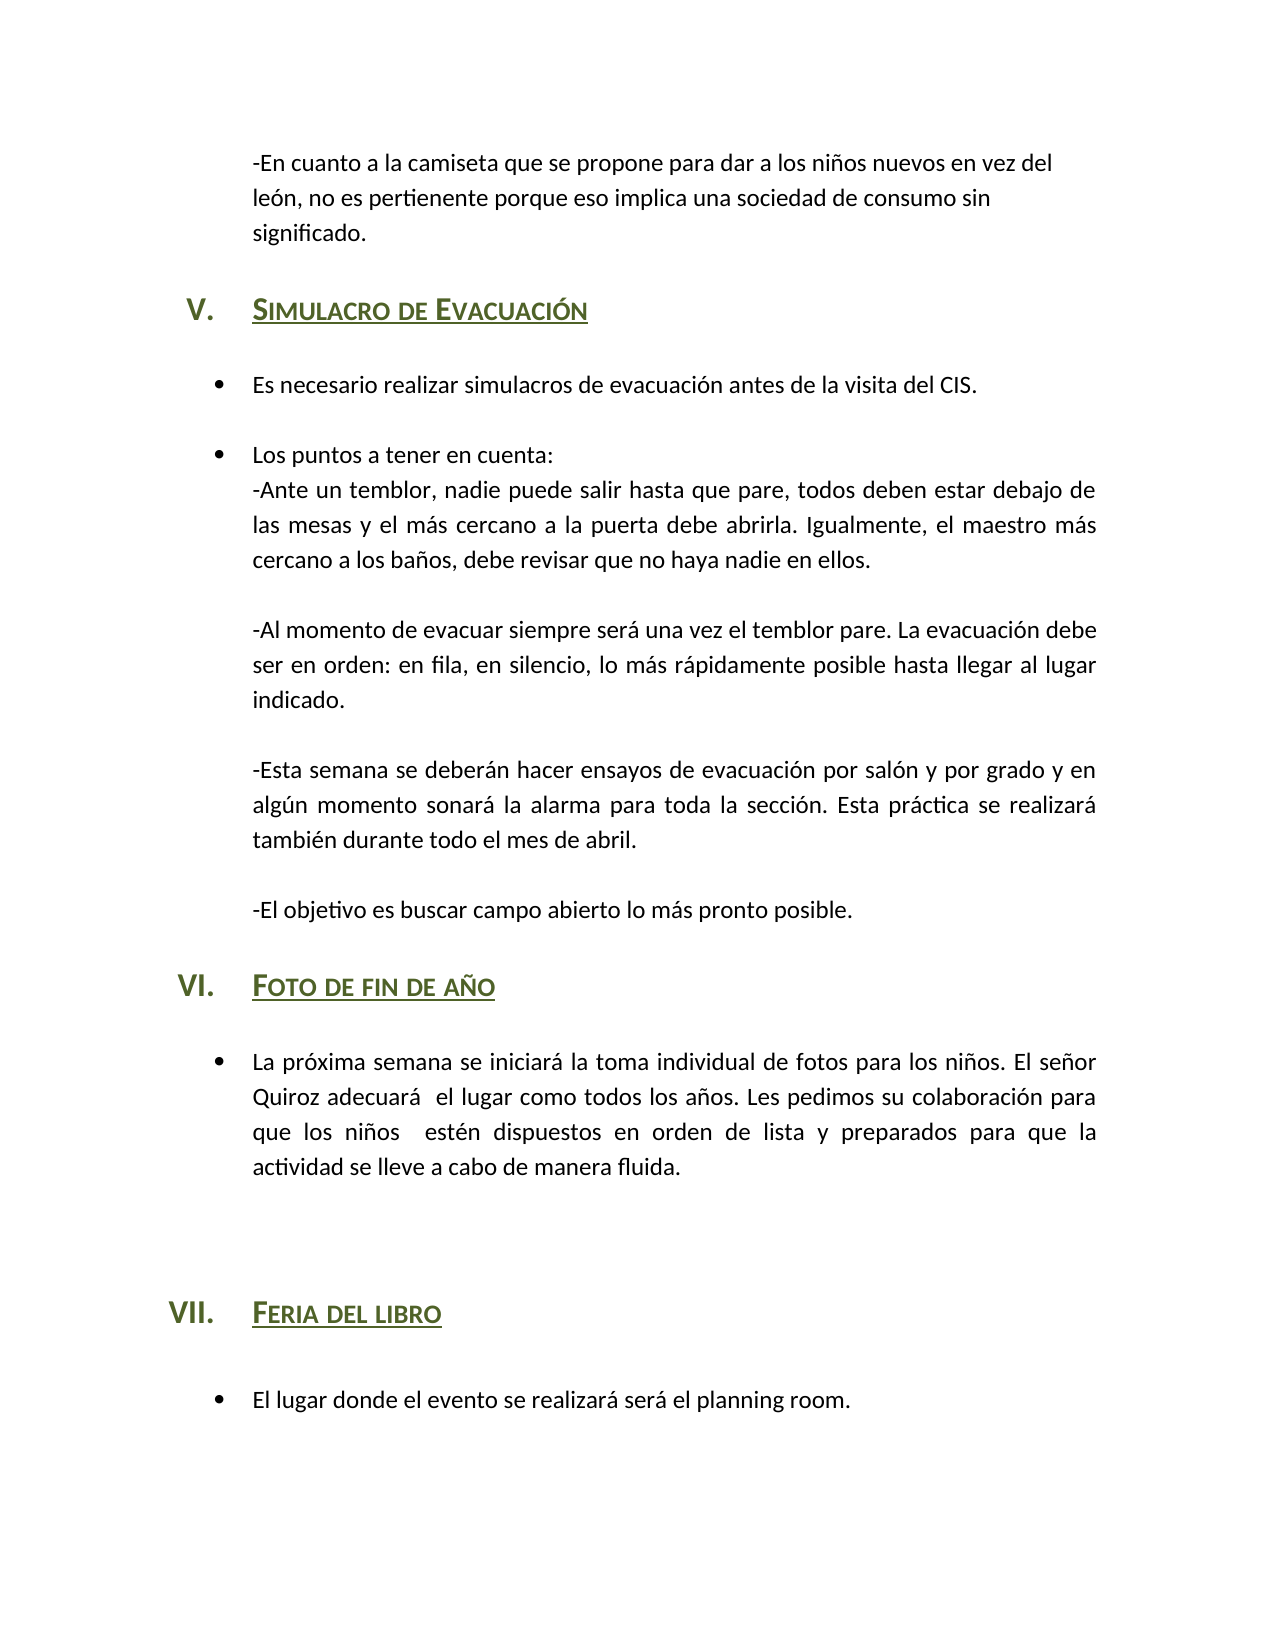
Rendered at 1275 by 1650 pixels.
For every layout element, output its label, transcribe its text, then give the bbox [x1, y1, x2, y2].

list El lugar donde el evento se realizará será el planning room. [215, 1385, 1098, 1415]
list Es necesario realizar simulacros de evacuación antes de la visita del CIS. [215, 369, 1098, 400]
list Feria del libro [215, 1291, 1098, 1332]
list -En cuanto a la camiseta que se propone para dar a los niños nuevos en vez del león, no es pertienente porque eso implica una sociedad de consumo sin significado. [252, 148, 1098, 248]
list -Ante un temblor, nadie puede salir hasta que pare, todos deben estar debajo de las mesas y el más cercano a la puerta debe abrirla. Igualmente, el maestro más cercano a los baños, debe revisar que no haya nadie en ellos. [252, 474, 1098, 575]
list Foto de fin de año [215, 964, 1098, 1005]
list Los puntos a tener en cuenta: [215, 439, 1098, 470]
list -Al momento de evacuar siempre será una vez el temblor pare. La evacuación debe ser en orden: en fila, en silencio, lo más rápidamente posible hasta llegar al lugar indicado. [252, 614, 1098, 715]
list -El objetivo es buscar campo abierto lo más pronto posible. [252, 894, 1098, 925]
list -Esta semana se deberán hacer ensayos de evacuación por salón y por grado y en algún momento sonará la alarma para toda la sección. Esta práctica se realizará también durante todo el mes de abril. [252, 754, 1098, 855]
list Simulacro de Evacuación [215, 288, 1098, 328]
list La próxima semana se iniciará la toma individual de fotos para los niños. El señor Quiroz adecuará el lugar como todos los años. Les pedimos su colaboración para que los niños estén dispuestos en orden de lista y preparados para que la actividad se lleve a cabo de manera fluida. [215, 1046, 1098, 1182]
